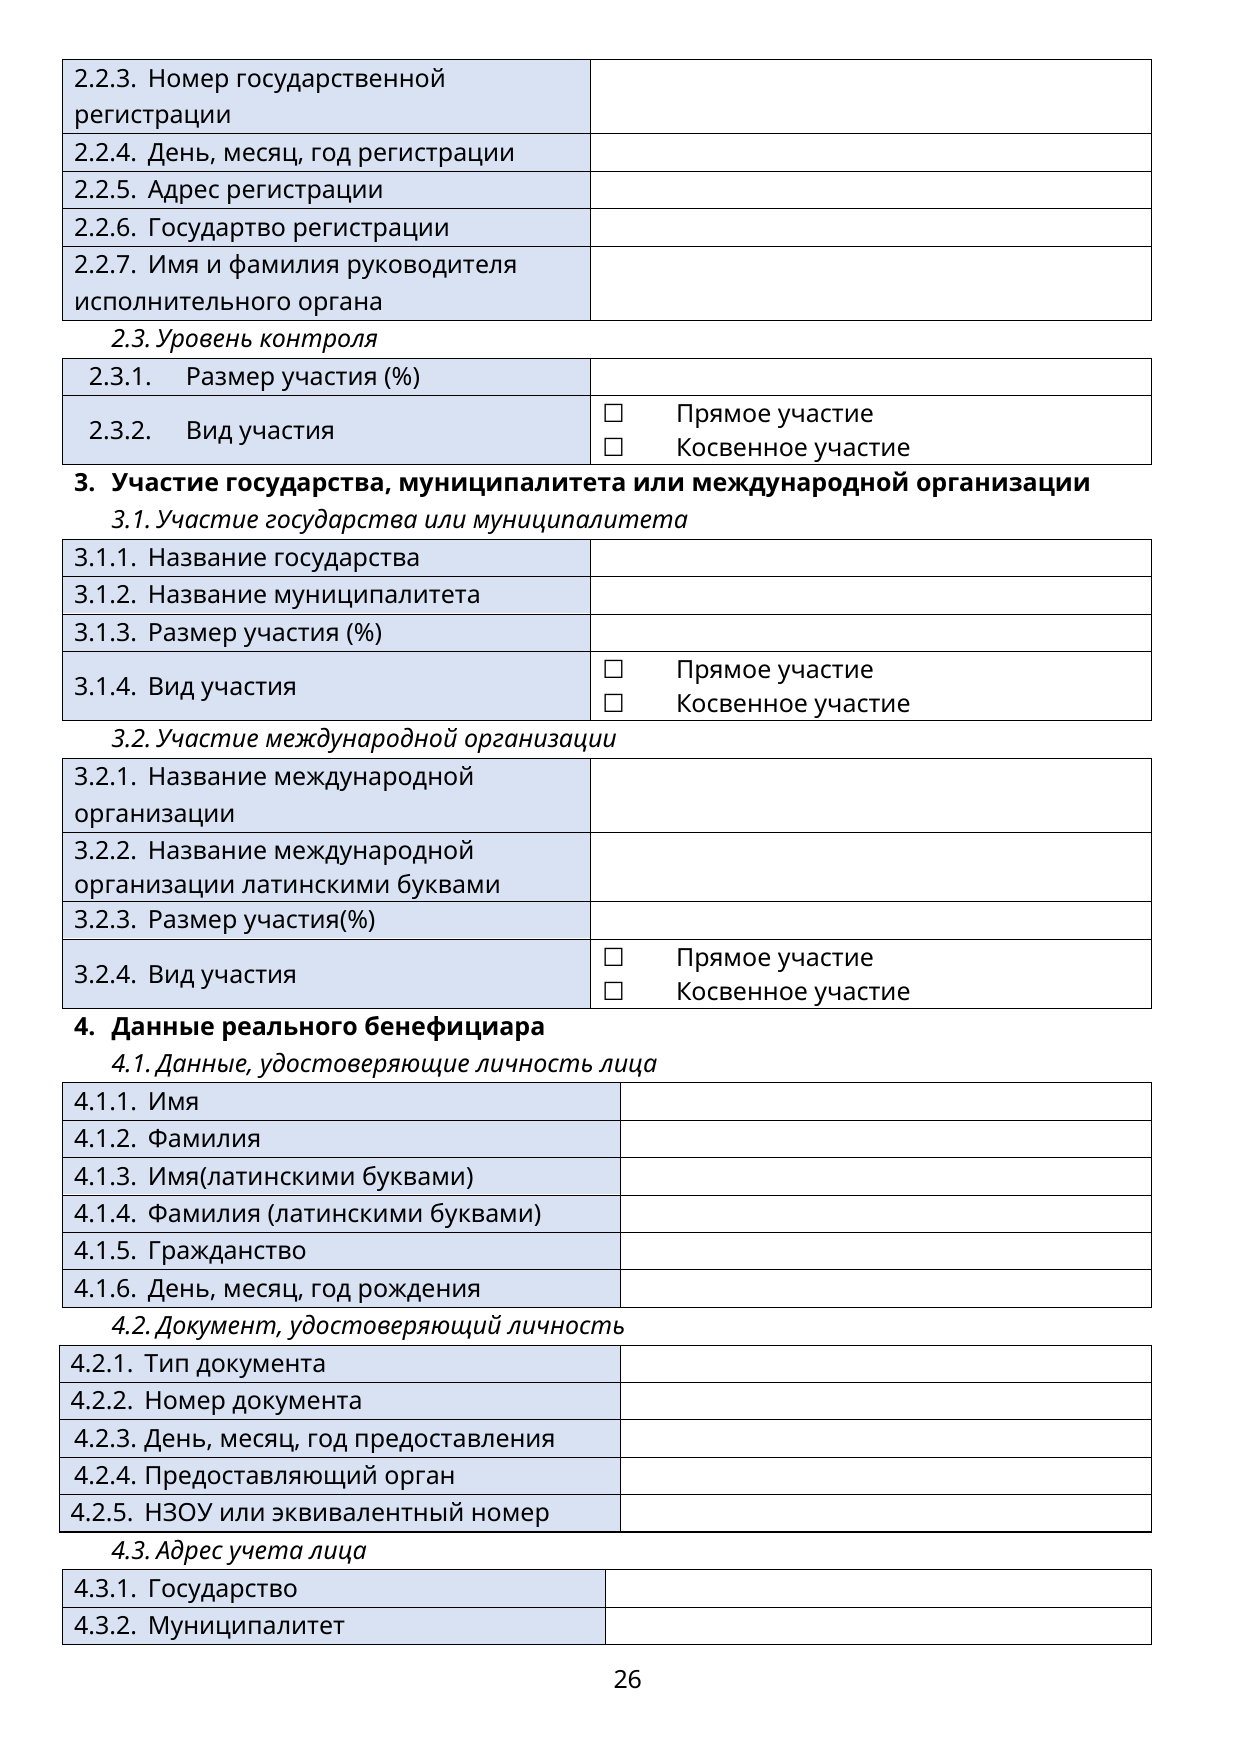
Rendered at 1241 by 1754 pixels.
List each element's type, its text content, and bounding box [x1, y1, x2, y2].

table_cell [621, 1233, 1151, 1269]
table_cell [621, 1158, 1151, 1194]
table_cell Номер государственной регистрации [63, 60, 590, 133]
table_cell Гражданство [63, 1233, 620, 1269]
table_cell Вид участия [63, 940, 590, 1008]
table_header Имя [63, 1083, 620, 1120]
table_cell НЗОУ или эквивалентный номер [60, 1495, 620, 1531]
table_cell Прямое участие Косвенное участие [591, 396, 1151, 464]
table_cell [591, 247, 1151, 320]
table_cell Прямое участие Косвенное участие [591, 940, 1151, 1008]
table_cell [621, 1121, 1151, 1157]
table_cell [621, 1196, 1151, 1232]
table_cell [591, 577, 1151, 613]
table_cell [591, 615, 1151, 651]
table_cell [606, 1608, 1151, 1644]
table_cell Государтво регистрации [63, 209, 590, 246]
list Документ, удостоверяющий личность [111, 1308, 1181, 1342]
table_cell [621, 1420, 1151, 1457]
list Участие международной организации [111, 721, 1181, 755]
table_cell Муниципалитет [63, 1608, 605, 1644]
table_cell Название муниципалитета [63, 577, 590, 613]
table_cell Размер участия(%) [63, 902, 590, 938]
table_header [621, 1346, 1151, 1382]
table_cell [621, 1383, 1151, 1419]
list Участие государства, муниципалитета или международной организации [74, 465, 1181, 499]
table_cell День, месяц, год рождения [63, 1270, 620, 1307]
table_header [621, 1083, 1151, 1120]
table_cell Размер участия (%) [63, 615, 590, 651]
table_cell Имя(латинскими буквами) [63, 1158, 620, 1194]
list Уровень контроля [111, 321, 1181, 355]
table_cell [621, 1495, 1151, 1531]
table_header Размер участия (%) [63, 359, 590, 395]
table_cell Номер документа [60, 1383, 620, 1419]
table_cell Прямое участие Косвенное участие [591, 652, 1151, 720]
table_cell Имя и фамилия руководителя исполнительного органа [63, 247, 590, 320]
list Данные, удостоверяющие личность лица [111, 1046, 1181, 1079]
table_cell Название международной организации латинскими буквами [63, 833, 590, 901]
table_cell [591, 172, 1151, 208]
table_header Государство [63, 1570, 605, 1607]
table_cell Фамилия (латинскими буквами) [63, 1196, 620, 1232]
table_header Название государства [63, 540, 590, 576]
table_header [591, 359, 1151, 395]
table_cell Вид участия [63, 396, 590, 464]
table_header Тип документа [60, 1346, 620, 1382]
table_cell [591, 209, 1151, 246]
table_cell Адрес регистрации [63, 172, 590, 208]
table_cell День, месяц, год предоставления [60, 1420, 620, 1457]
table_cell [591, 134, 1151, 171]
list Участие государства или муниципалитета [111, 502, 1181, 536]
table_header [591, 759, 1151, 832]
table_cell [591, 833, 1151, 901]
table_cell [591, 60, 1151, 133]
list Адрес учета лица [111, 1532, 1181, 1567]
list Данные реального бенефициара [74, 1009, 1181, 1043]
table_header Название международной организации [63, 759, 590, 832]
table_cell Вид участия [63, 652, 590, 720]
table_cell [621, 1458, 1151, 1494]
table_cell [621, 1270, 1151, 1307]
table_header [591, 540, 1151, 576]
table_cell Фамилия [63, 1121, 620, 1157]
table_cell [591, 902, 1151, 938]
table_header [606, 1570, 1151, 1607]
table_cell Предоставляющий орган [60, 1458, 620, 1494]
table_cell День, месяц, год регистрации [63, 134, 590, 171]
